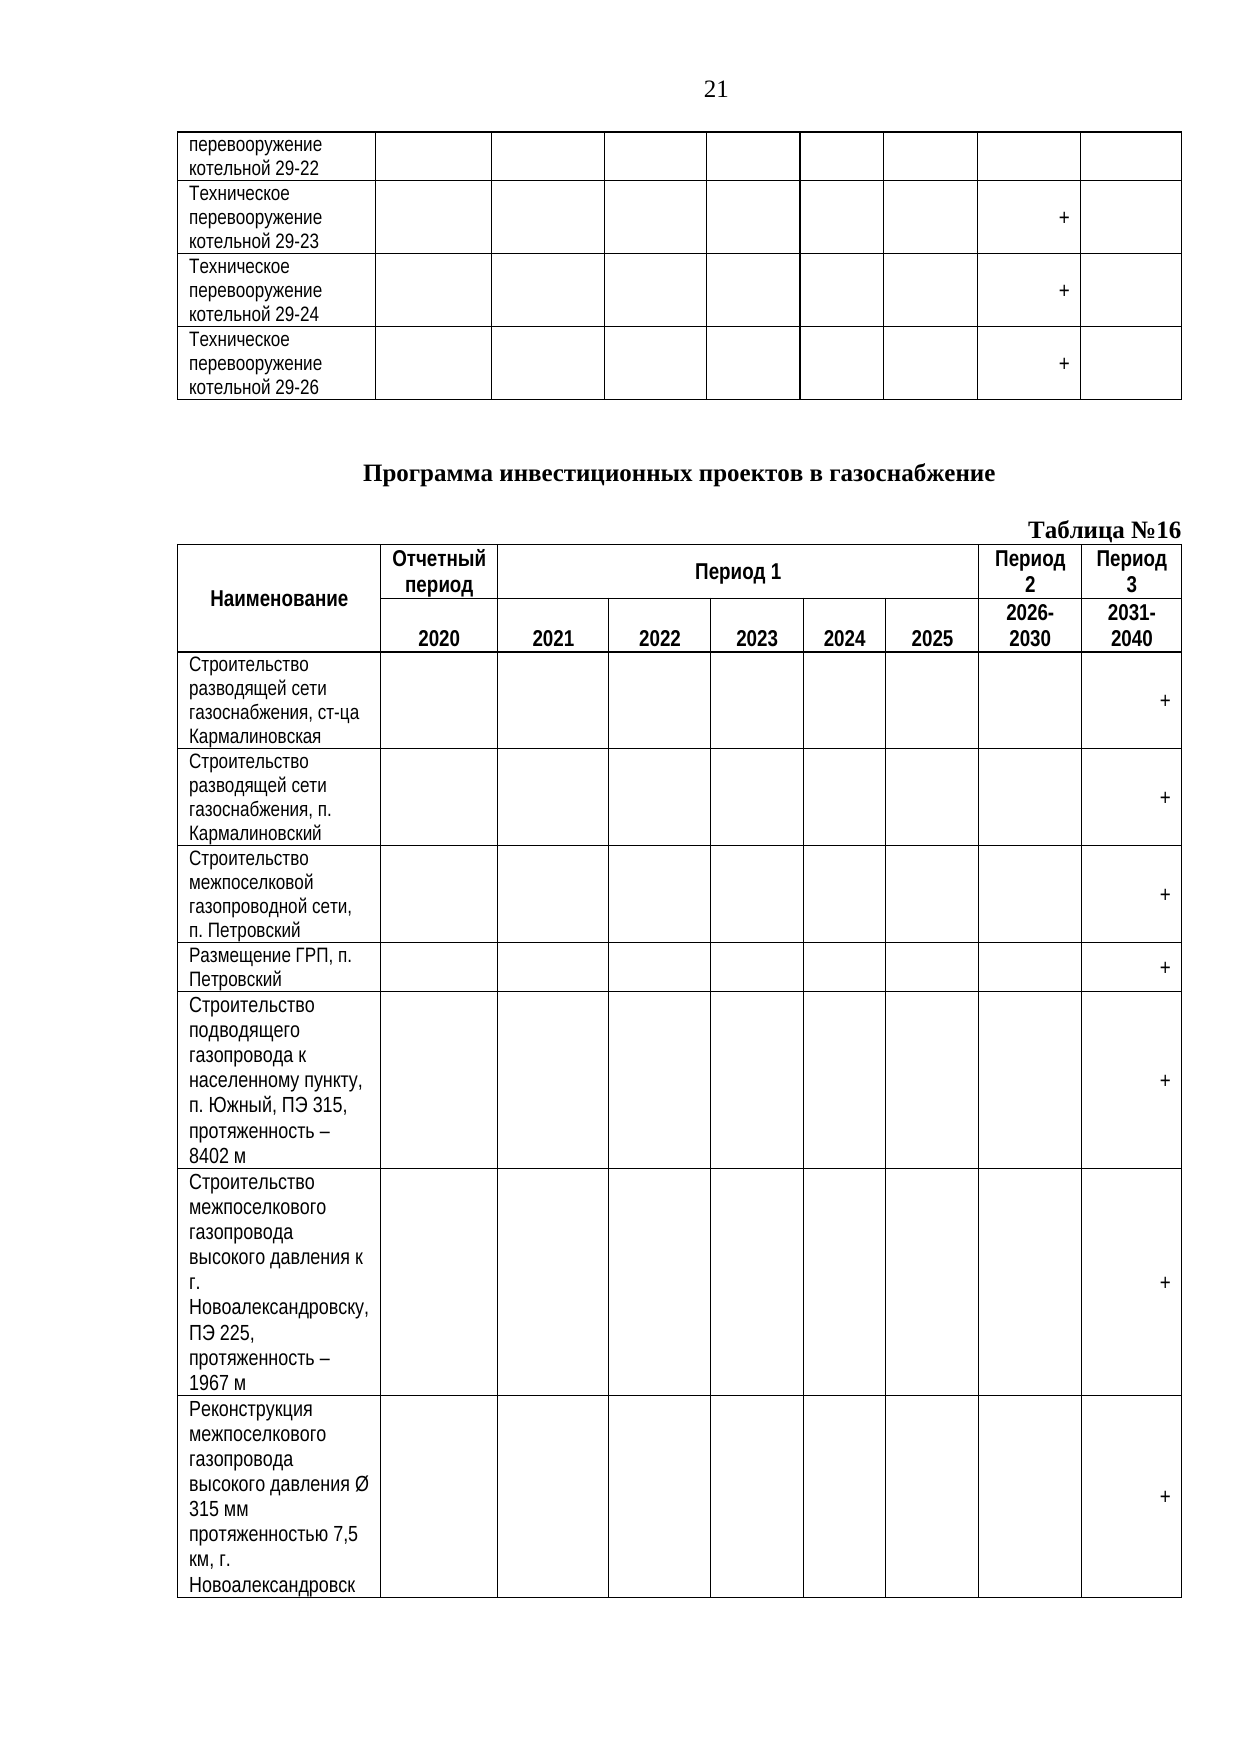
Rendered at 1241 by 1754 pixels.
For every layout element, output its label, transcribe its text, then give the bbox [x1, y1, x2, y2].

table_cell [979, 846, 1081, 942]
table_cell 2021 [498, 599, 608, 651]
table_cell + [978, 181, 1080, 253]
table_cell [801, 254, 883, 326]
table_cell Размещение ГРП, п. Петровский [178, 943, 380, 991]
table_cell [376, 254, 491, 326]
table_cell [707, 254, 799, 326]
table_cell [886, 992, 978, 1168]
table_cell [804, 749, 885, 845]
table_cell [609, 749, 710, 845]
table_cell [979, 1396, 1081, 1597]
table_cell [376, 327, 491, 399]
table_cell [376, 133, 491, 180]
table_cell [1081, 254, 1181, 326]
table_cell Техническое перевооружение котельной 29-23 [178, 181, 375, 253]
table_cell + [1082, 943, 1181, 991]
table_cell [886, 1396, 978, 1597]
table_cell [804, 1396, 885, 1597]
table_cell 2025 [886, 599, 978, 651]
table_cell [711, 1396, 803, 1597]
table_cell + [978, 254, 1080, 326]
table_cell [979, 653, 1081, 748]
table_cell [376, 181, 491, 253]
table_cell [801, 327, 883, 399]
text Программа инвестиционных проектов в газоснабжение [177, 458, 1181, 486]
table_cell [978, 133, 1080, 180]
table_cell Строительство межпоселковой газопроводной сети, п. Петровский [178, 846, 380, 942]
table_cell Строительство разводящей сети газоснабжения, п. Кармалиновский [178, 749, 380, 845]
table_cell 2023 [711, 599, 803, 651]
table_cell 2024 [804, 599, 885, 651]
table_cell [492, 133, 604, 180]
table_cell [381, 943, 497, 991]
table_cell [884, 181, 977, 253]
table_cell [707, 327, 799, 399]
table_cell + [1082, 1396, 1181, 1597]
table_cell [609, 943, 710, 991]
table_header Период 2 [979, 545, 1081, 598]
table_cell [707, 133, 799, 180]
table_cell [609, 992, 710, 1168]
table_cell Строительство межпоселкового газопровода высокого давления к г. Новоалександровску, ПЭ 225, протяженность – 1967 м [178, 1169, 380, 1395]
table_cell [804, 992, 885, 1168]
table_cell [711, 749, 803, 845]
table_cell + [978, 327, 1080, 399]
table_cell [381, 1396, 497, 1597]
table_cell [498, 1169, 608, 1395]
table_cell [1081, 133, 1181, 180]
table_cell [498, 749, 608, 845]
table_cell [498, 992, 608, 1168]
table_cell Строительство подводящего газопровода к населенному пункту, п. Южный, ПЭ 315, протяженность – 8402 м [178, 992, 380, 1168]
table_cell [711, 846, 803, 942]
table_cell [711, 653, 803, 748]
table_cell [1081, 327, 1181, 399]
table_cell + [1082, 846, 1181, 942]
table_cell [498, 943, 608, 991]
table_cell [804, 943, 885, 991]
table_cell [381, 992, 497, 1168]
table_cell [498, 846, 608, 942]
table_cell [609, 653, 710, 748]
table_cell Строительство разводящей сети газоснабжения, ст-ца Кармалиновская [178, 653, 380, 748]
table_cell [381, 1169, 497, 1395]
table_cell [381, 749, 497, 845]
table_cell Реконструкция межпоселкового газопровода высокого давления Ø 315 мм протяженностью 7,5 км, г. Новоалександровск [178, 1396, 380, 1597]
table_cell 2020 [381, 599, 497, 651]
table_cell [979, 1169, 1081, 1395]
table_cell [605, 133, 706, 180]
table_cell 2031-2040 [1082, 599, 1181, 651]
table_cell [886, 846, 978, 942]
table_cell [498, 1396, 608, 1597]
table_cell [609, 846, 710, 942]
table_cell [605, 254, 706, 326]
table_cell [492, 327, 604, 399]
table_cell [605, 181, 706, 253]
table_cell [804, 1169, 885, 1395]
table_cell [492, 254, 604, 326]
table_cell [609, 1169, 710, 1395]
table_cell [707, 181, 799, 253]
table_cell [801, 181, 883, 253]
table_cell [711, 943, 803, 991]
table_cell [886, 653, 978, 748]
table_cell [178, 133, 375, 180]
table_cell [605, 327, 706, 399]
table_cell + [1082, 992, 1181, 1168]
table_cell 2026-2030 [979, 599, 1081, 651]
table_cell [381, 653, 497, 748]
table_cell [979, 749, 1081, 845]
table_header Наименование [178, 545, 380, 651]
table_cell [886, 749, 978, 845]
table_cell 2022 [609, 599, 710, 651]
table_cell + [1082, 749, 1181, 845]
table_cell + [1082, 653, 1181, 748]
table_cell [884, 327, 977, 399]
table_cell + [1082, 1169, 1181, 1395]
text Таблица №16 [177, 515, 1181, 544]
table_cell [884, 254, 977, 326]
table_cell [979, 992, 1081, 1168]
table_cell [886, 1169, 978, 1395]
table_cell [498, 653, 608, 748]
table_cell [381, 846, 497, 942]
table_cell Техническое перевооружение котельной 29-26 [178, 327, 375, 399]
table_cell [711, 992, 803, 1168]
table_header Период 1 [498, 545, 978, 598]
table_cell [804, 653, 885, 748]
table_cell [804, 846, 885, 942]
table_cell Техническое перевооружение котельной 29-24 [178, 254, 375, 326]
table_cell [492, 181, 604, 253]
table_cell [801, 133, 883, 180]
table_cell [1081, 181, 1181, 253]
table_header Отчетный период [381, 545, 497, 598]
table_cell [711, 1169, 803, 1395]
table_header Период 3 [1082, 545, 1181, 598]
table_cell [979, 943, 1081, 991]
table_cell + [884, 133, 977, 180]
table_cell [609, 1396, 710, 1597]
table_cell [886, 943, 978, 991]
